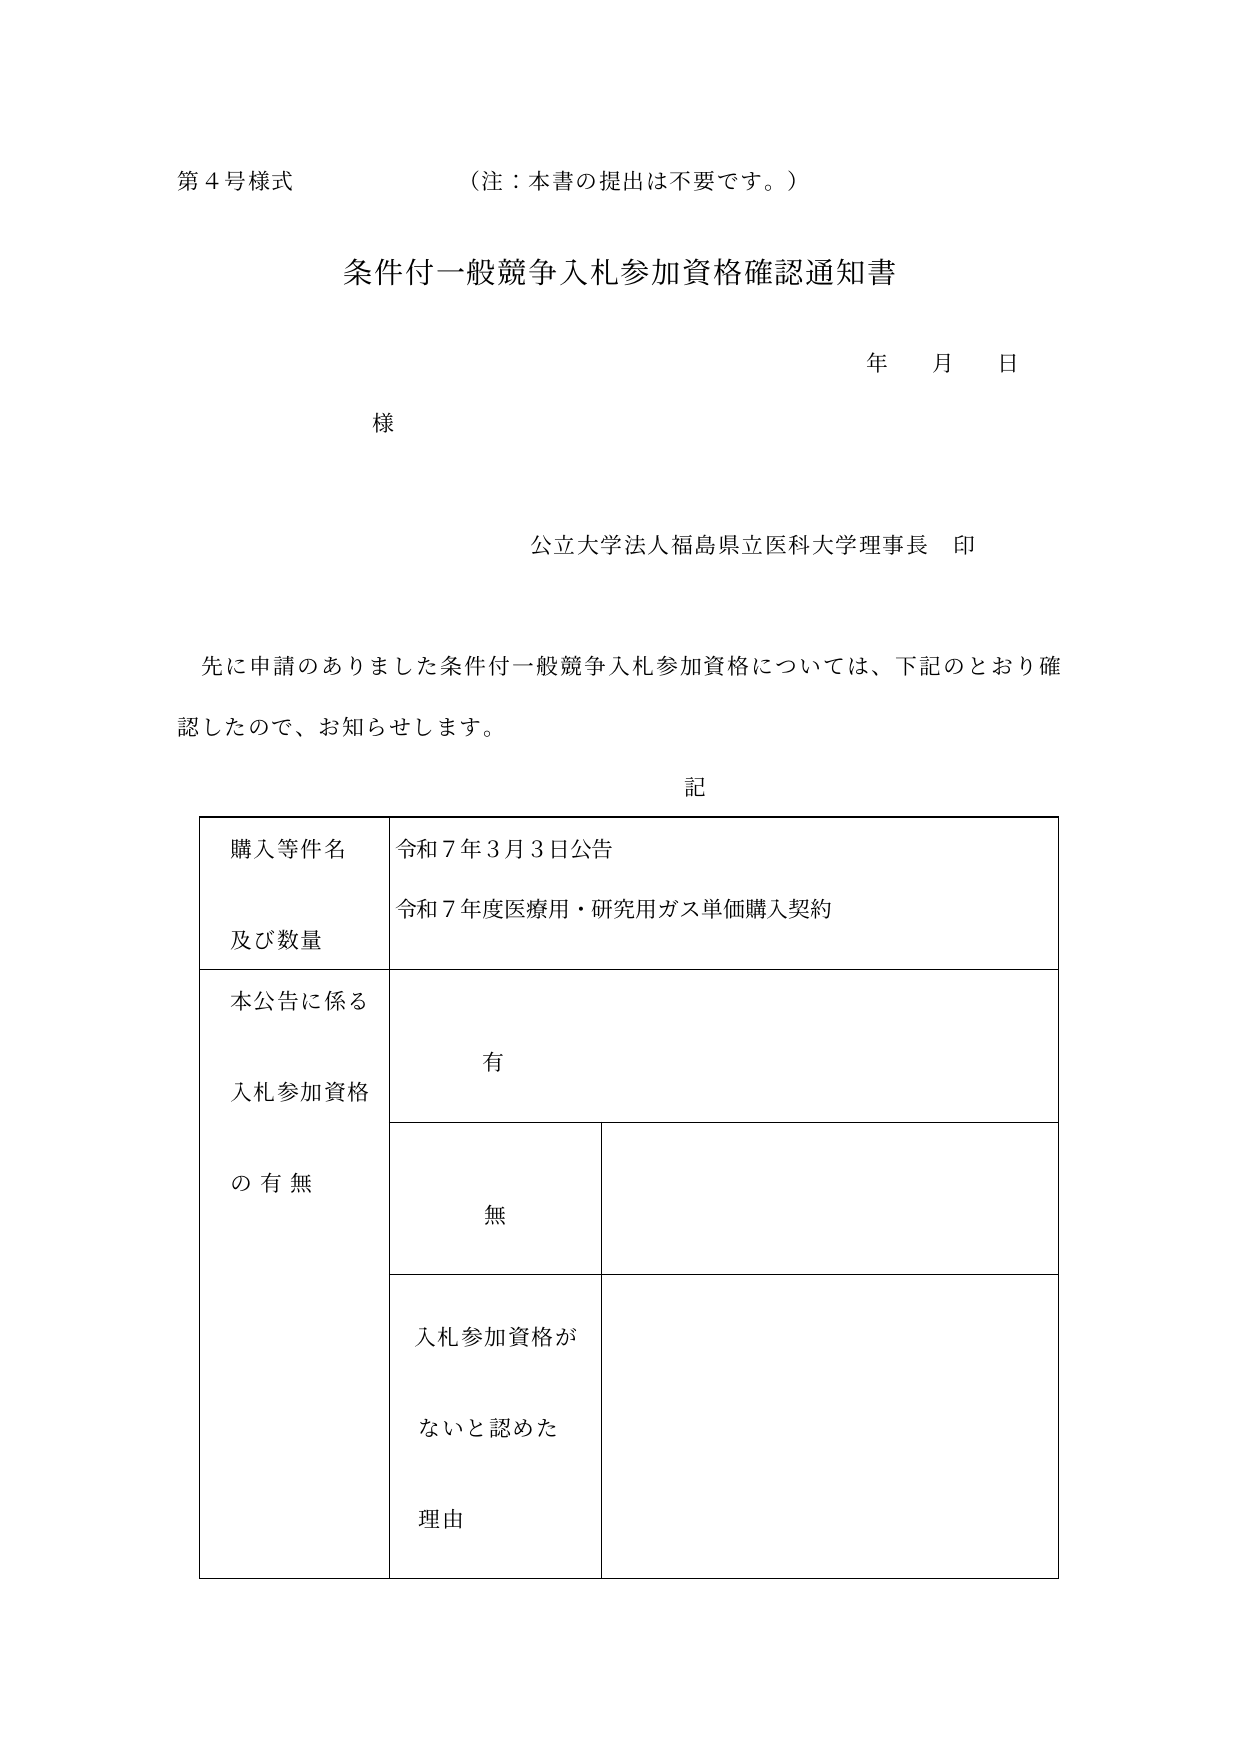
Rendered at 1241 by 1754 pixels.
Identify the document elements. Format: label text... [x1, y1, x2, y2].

text 年 月 日 [177, 331, 1019, 392]
text 記 [177, 756, 1063, 816]
text 第４号様式 （注：本書の提出は不要です。） [177, 149, 1063, 210]
table_header 令和７年３月３日公告 令和７年度医療用・研究用ガス単価購入契約 [390, 818, 1058, 969]
table_cell 入札参加資格が ないと認めた 理由 [390, 1275, 601, 1578]
table_cell [602, 1275, 1058, 1578]
table_cell 無 [390, 1123, 601, 1274]
text 公立大学法人福島県立医科大学理事長 印 [177, 513, 1063, 574]
table_cell 有 [390, 970, 1058, 1122]
text 先に申請のありました条件付一般競争入札参加資格については、下記のとおり確認したので、お知らせします。 [177, 634, 1063, 756]
table_cell [602, 1123, 1058, 1274]
table_cell 本公告に係る 入札参加資格 の 有 無 [200, 970, 389, 1578]
text 条件付一般競争入札参加資格確認通知書 [177, 240, 1063, 301]
table_header 購入等件名 及び数量 [200, 818, 389, 969]
text 様 [177, 392, 1063, 453]
